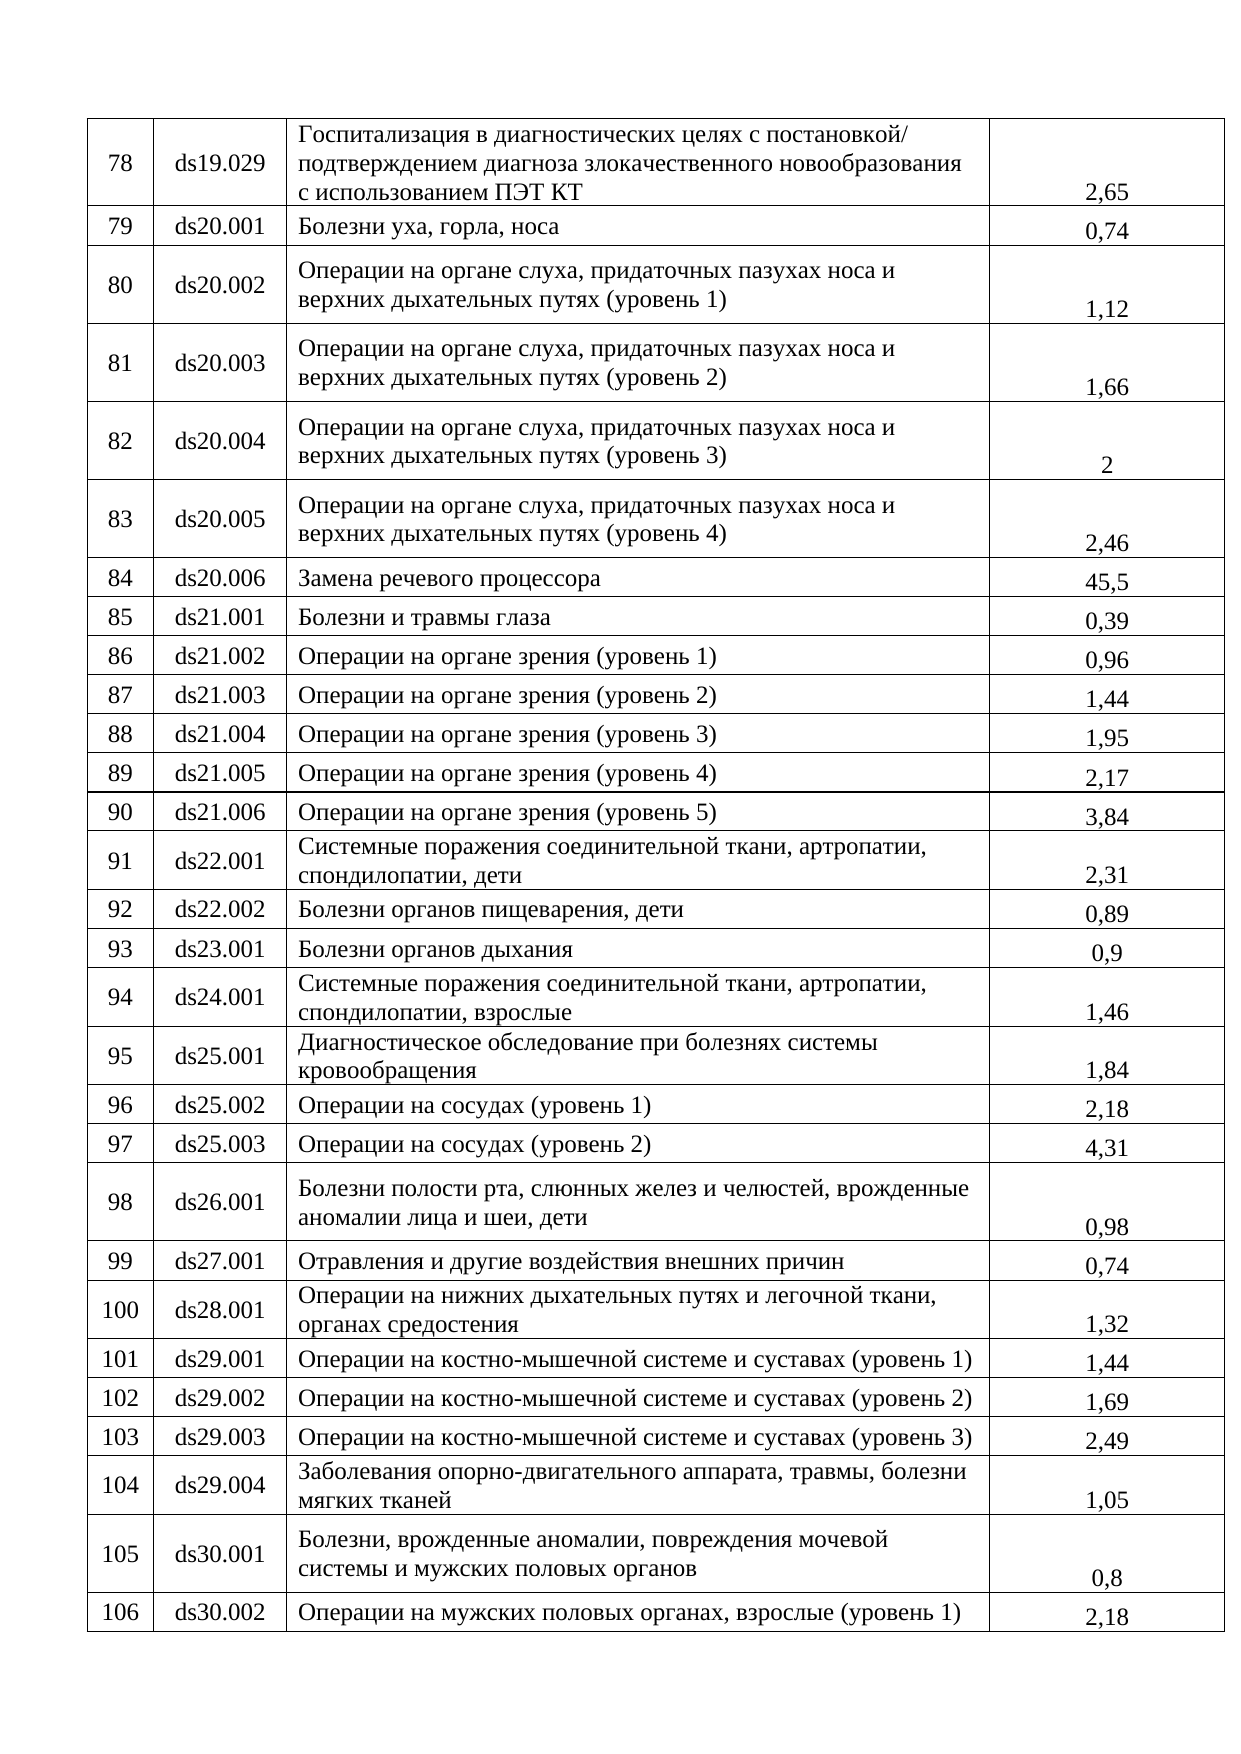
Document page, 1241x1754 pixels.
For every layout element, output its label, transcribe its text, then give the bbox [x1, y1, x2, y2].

table_cell Операции на костно-мышечной системе и суставах (уровень 3) [287, 1417, 989, 1455]
table_cell 94 [88, 968, 153, 1026]
table_cell 96 [88, 1085, 153, 1123]
table_cell 105 [88, 1515, 153, 1592]
table_cell ds21.006 [154, 793, 286, 830]
table_cell 1,69 [990, 1378, 1224, 1416]
table_cell Операции на органе зрения (уровень 4) [287, 753, 989, 791]
table_cell Системные поражения соединительной ткани, артропатии, спондилопатии, дети [287, 831, 989, 889]
table_cell 0,98 [990, 1163, 1224, 1240]
table_cell 93 [88, 929, 153, 967]
table_cell ds21.004 [154, 714, 286, 752]
table_cell 0,74 [990, 1241, 1224, 1279]
table_cell ds28.001 [154, 1281, 286, 1338]
table_cell 101 [88, 1339, 153, 1377]
table_cell Операции на костно-мышечной системе и суставах (уровень 1) [287, 1339, 989, 1377]
table_cell 81 [88, 324, 153, 401]
table_cell Операции на органе слуха, придаточных пазухах носа и верхних дыхательных путях (уровень 4) [287, 480, 989, 557]
table_cell ds30.002 [154, 1593, 286, 1631]
table_cell 102 [88, 1378, 153, 1416]
table_cell 0,74 [990, 206, 1224, 244]
table_cell 1,95 [990, 714, 1224, 752]
table_cell 0,8 [990, 1515, 1224, 1592]
table_cell 78 [88, 119, 153, 205]
table_cell Операции на нижних дыхательных путях и легочной ткани, органах средостения [287, 1281, 989, 1338]
table_cell ds22.001 [154, 831, 286, 889]
table_cell 2,31 [990, 831, 1224, 889]
table_cell 4,31 [990, 1124, 1224, 1162]
table_cell ds27.001 [154, 1241, 286, 1279]
table_cell ds25.002 [154, 1085, 286, 1123]
table_cell 2,18 [990, 1593, 1224, 1631]
table_cell 106 [88, 1593, 153, 1631]
table_cell 2,18 [990, 1085, 1224, 1123]
table_cell 1,05 [990, 1456, 1224, 1514]
table_cell ds29.001 [154, 1339, 286, 1377]
table_cell ds20.006 [154, 558, 286, 596]
table_cell ds22.002 [154, 890, 286, 928]
table_cell ds25.001 [154, 1027, 286, 1084]
table_cell Замена речевого процессора [287, 558, 989, 596]
table_cell ds29.002 [154, 1378, 286, 1416]
table_cell ds29.004 [154, 1456, 286, 1514]
table_cell Госпитализация в диагностических целях с постановкой/ подтверждением диагноза злокачественного новообразования с использованием ПЭТ КТ [287, 119, 989, 205]
table_cell 97 [88, 1124, 153, 1162]
table_cell 79 [88, 206, 153, 244]
table_cell 0,39 [990, 597, 1224, 635]
table_cell 91 [88, 831, 153, 889]
table_cell Болезни органов дыхания [287, 929, 989, 967]
table_cell 100 [88, 1281, 153, 1338]
table_cell Отравления и другие воздействия внешних причин [287, 1241, 989, 1279]
table_cell 85 [88, 597, 153, 635]
table_cell ds20.001 [154, 206, 286, 244]
table_cell ds26.001 [154, 1163, 286, 1240]
table_cell 3,84 [990, 793, 1224, 830]
table_cell 83 [88, 480, 153, 557]
table_cell Болезни полости рта, слюнных желез и челюстей, врожденные аномалии лица и шеи, дети [287, 1163, 989, 1240]
table_cell ds21.003 [154, 675, 286, 713]
table_cell 88 [88, 714, 153, 752]
table_cell Диагностическое обследование при болезнях системы кровообращения [287, 1027, 989, 1084]
table_cell 92 [88, 890, 153, 928]
table_cell 87 [88, 675, 153, 713]
table_cell 2,46 [990, 480, 1224, 557]
table_cell Болезни органов пищеварения, дети [287, 890, 989, 928]
table_cell 90 [88, 793, 153, 830]
table_cell Операции на органе зрения (уровень 2) [287, 675, 989, 713]
table_cell 89 [88, 753, 153, 791]
table_cell 2,49 [990, 1417, 1224, 1455]
table_cell 1,44 [990, 675, 1224, 713]
table_cell 84 [88, 558, 153, 596]
table_cell 95 [88, 1027, 153, 1084]
table_cell 82 [88, 402, 153, 479]
table_cell Системные поражения соединительной ткани, артропатии, спондилопатии, взрослые [287, 968, 989, 1026]
table_cell 104 [88, 1456, 153, 1514]
table_cell Операции на органе зрения (уровень 3) [287, 714, 989, 752]
table_cell ds21.002 [154, 636, 286, 674]
table_cell Заболевания опорно-двигательного аппарата, травмы, болезни мягких тканей [287, 1456, 989, 1514]
table_cell 1,84 [990, 1027, 1224, 1084]
table_cell 99 [88, 1241, 153, 1279]
table_cell 1,46 [990, 968, 1224, 1026]
table_cell ds19.029 [154, 119, 286, 205]
table_cell Болезни, врожденные аномалии, повреждения мочевой системы и мужских половых органов [287, 1515, 989, 1592]
table_cell 80 [88, 246, 153, 323]
table_cell ds20.003 [154, 324, 286, 401]
table_cell Болезни и травмы глаза [287, 597, 989, 635]
table_cell ds24.001 [154, 968, 286, 1026]
table_cell 1,12 [990, 246, 1224, 323]
table_cell ds20.002 [154, 246, 286, 323]
table_cell 2 [990, 402, 1224, 479]
table_cell ds25.003 [154, 1124, 286, 1162]
table_cell 0,96 [990, 636, 1224, 674]
table_cell 2,17 [990, 753, 1224, 791]
table_cell ds21.005 [154, 753, 286, 791]
table_cell Операции на органе зрения (уровень 5) [287, 793, 989, 830]
table_cell 0,9 [990, 929, 1224, 967]
table_cell Болезни уха, горла, носа [287, 206, 989, 244]
table_cell Операции на сосудах (уровень 2) [287, 1124, 989, 1162]
table_cell 45,5 [990, 558, 1224, 596]
table_cell ds20.005 [154, 480, 286, 557]
table_cell 103 [88, 1417, 153, 1455]
table_cell Операции на органе слуха, придаточных пазухах носа и верхних дыхательных путях (уровень 2) [287, 324, 989, 401]
table_cell Операции на костно-мышечной системе и суставах (уровень 2) [287, 1378, 989, 1416]
table_cell ds30.001 [154, 1515, 286, 1592]
table_cell ds29.003 [154, 1417, 286, 1455]
table_cell ds23.001 [154, 929, 286, 967]
table_cell Операции на органе зрения (уровень 1) [287, 636, 989, 674]
table_cell Операции на органе слуха, придаточных пазухах носа и верхних дыхательных путях (уровень 3) [287, 402, 989, 479]
table_cell 98 [88, 1163, 153, 1240]
table_cell ds20.004 [154, 402, 286, 479]
table_cell ds21.001 [154, 597, 286, 635]
table_cell Операции на органе слуха, придаточных пазухах носа и верхних дыхательных путях (уровень 1) [287, 246, 989, 323]
table_cell Операции на сосудах (уровень 1) [287, 1085, 989, 1123]
table_cell 1,66 [990, 324, 1224, 401]
table_cell 1,32 [990, 1281, 1224, 1338]
table_cell 86 [88, 636, 153, 674]
table_cell 0,89 [990, 890, 1224, 928]
table_cell 1,44 [990, 1339, 1224, 1377]
table_cell Операции на мужских половых органах, взрослые (уровень 1) [287, 1593, 989, 1631]
table_cell 2,65 [990, 119, 1224, 205]
